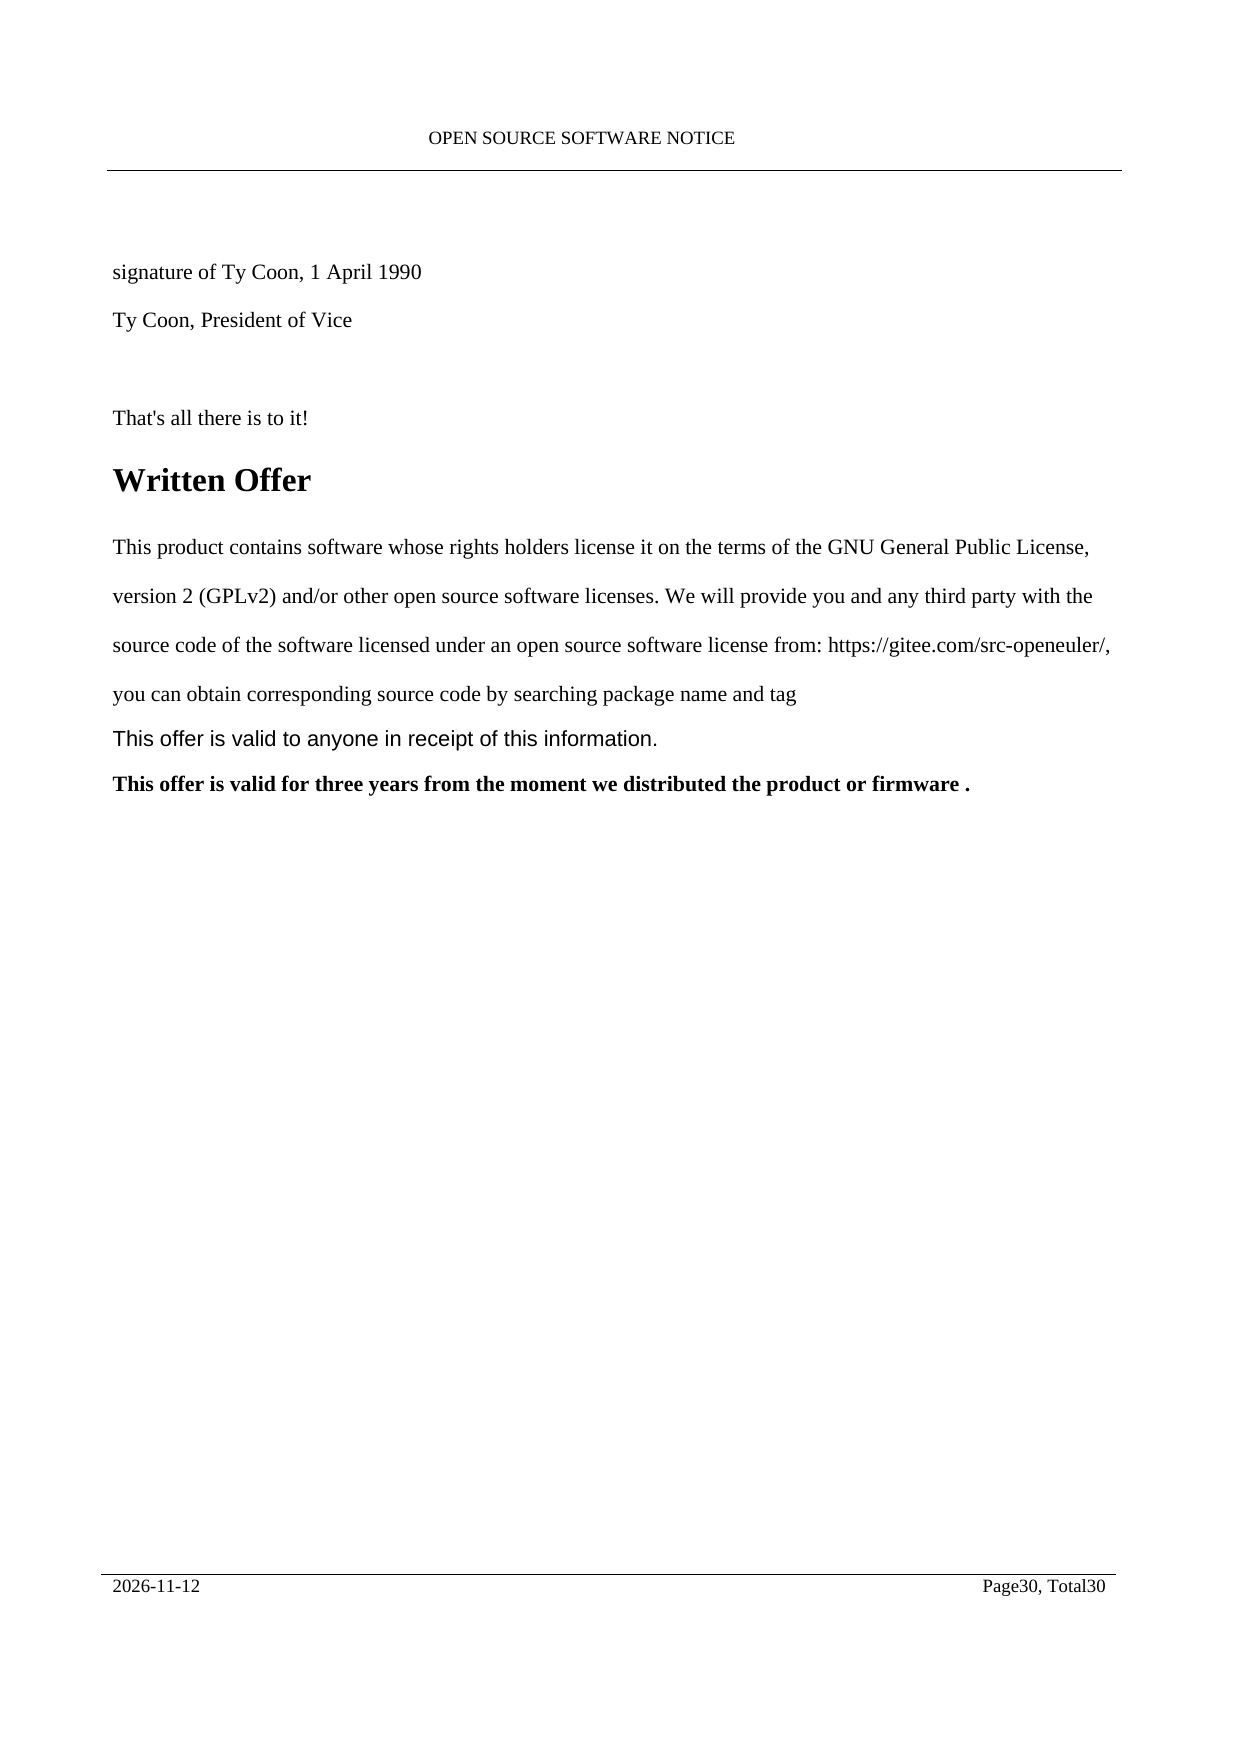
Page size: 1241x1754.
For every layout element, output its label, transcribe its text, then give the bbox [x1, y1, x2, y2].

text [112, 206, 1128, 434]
text This offer is valid for three years from the moment we distributed the product or firmware . [112, 767, 1128, 799]
text This product contains software whose rights holders license it on the terms of the GNU General Public License, version 2 (GPLv2) and/or other open source software licenses. We will provide you and any third party with the source code of the software licensed under an open source software license from: https://gitee.com/src-openeuler/, you can obtain corresponding source code by searching package name and tag [112, 531, 1128, 709]
text This offer is valid to anyone in receipt of this information. [112, 722, 1128, 754]
text Written Offer [112, 446, 1128, 511]
